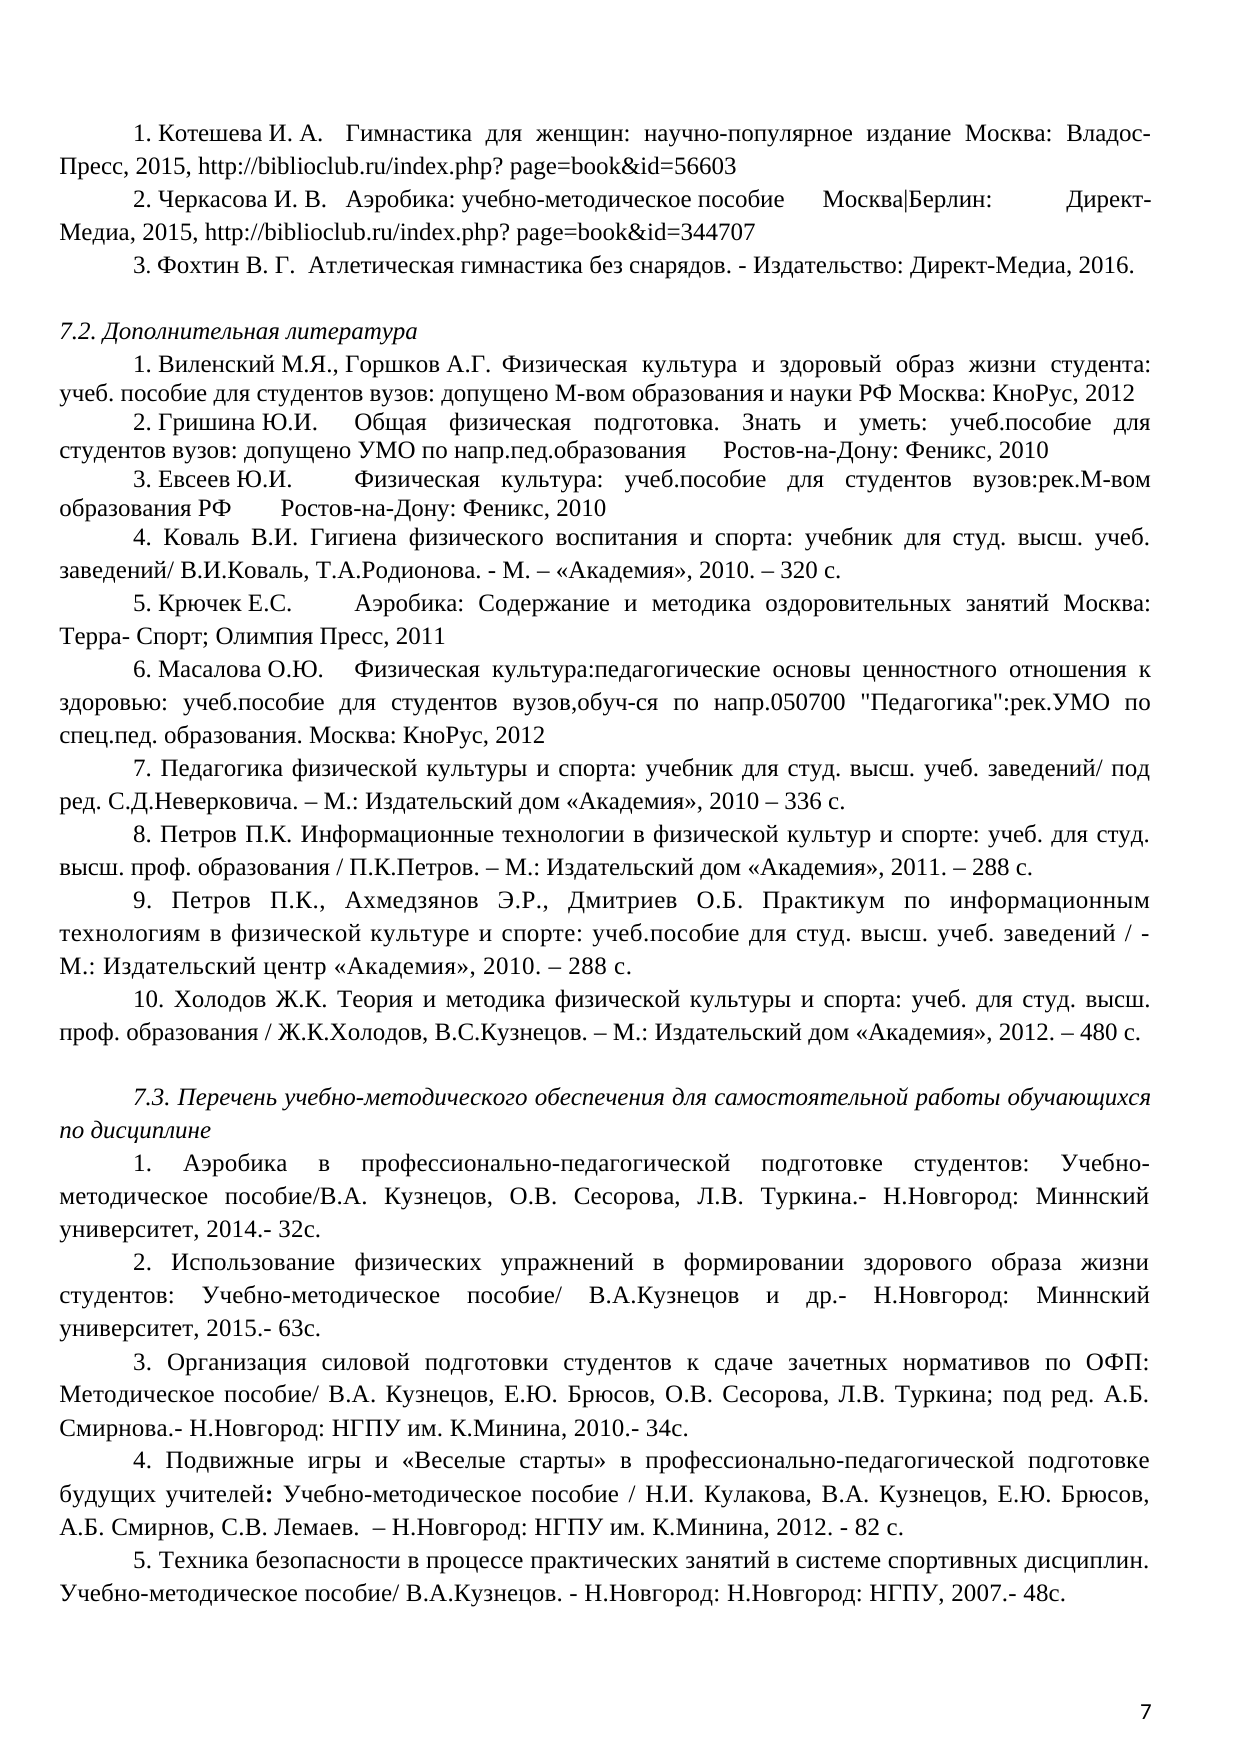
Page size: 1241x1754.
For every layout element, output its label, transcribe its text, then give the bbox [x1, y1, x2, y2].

text 3. Организация силовой подготовки студентов к сдаче зачетных нормативов по ОФП: Методическое пособие/ В.А. Кузнецов, Е.Ю. Брюсов, О.В. Сесорова, Л.В. Туркина; под ред. А.Б. Смирнова.- Н.Новгород: НГПУ им. К.Минина, 2010.- 34с. [59, 1347, 1152, 1441]
text 7.3. Перечень учебно-методического обеспечения для самостоятельной работы обучающихся по дисциплине [59, 1082, 1152, 1144]
text 5. Техника безопасности в процессе практических занятий в системе спортивных дисциплин. Учебно-методическое пособие/ В.А.Кузнецов. - Н.Новгород: Н.Новгород: НГПУ, 2007.- 48с. [59, 1545, 1152, 1606]
text 9. Петров П.К., Ахмедзянов Э.Р., Дмитриев О.Б. Практикум по информационным технологиям в физической культуре и спорте: учеб.пособие для студ. высш. учеб. заведений / - М.: Издательский центр «Академия», 2010. – 288 с. [59, 885, 1152, 980]
text 1. Котешева И. А. Гимнастика для женщин: научно-популярное издание Москва: Владос-Пресс, 2015, http://biblioclub.ru/index.php? page=book&id=56603 [59, 118, 1152, 180]
text 10. Холодов Ж.К. Теория и методика физической культуры и спорта: учеб. для студ. высш. проф. образования / Ж.К.Холодов, В.С.Кузнецов. – М.: Издательский дом «Академия», 2012. – 480 с. [59, 984, 1152, 1046]
text 2. Использование физических упражнений в формировании здорового образа жизни студентов: Учебно-методическое пособие/ В.А.Кузнецов и др.- Н.Новгород: Миннский университет, 2015.- 63с. [59, 1247, 1152, 1342]
text 3. Фохтин В. Г. Атлетическая гимнастика без снарядов. - Издательство: Директ-Медиа, 2016. [59, 250, 1152, 279]
text 1. Виленский М.Я., Горшков А.Г. Физическая культура и здоровый образ жизни студента: учеб. пособие для студентов вузов: допущено М-вом образования и науки РФ Москва: КноРус, 2012 [59, 349, 1152, 407]
text 3. Евсеев Ю.И. Физическая культура: учеб.пособие для студентов вузов:рек.М-вом образования РФ Ростов-на-Дону: Феникс, 2010 [59, 464, 1152, 522]
text 6. Масалова О.Ю. Физическая культура:педагогические основы ценностного отношения к здоровью: учеб.пособие для студентов вузов,обуч-ся по напр.050700 "Педагогика":рек.УМО по спец.пед. образования. Москва: КноРус, 2012 [59, 654, 1152, 749]
text 1. Аэробика в профессионально-педагогической подготовке студентов: Учебно-методическое пособие/В.А. Кузнецов, О.В. Сесорова, Л.В. Туркина.- Н.Новгород: Миннский университет, 2014.- 32с. [59, 1148, 1152, 1243]
text 5. Крючек Е.С. Аэробика: Содержание и методика оздоровительных занятий Москва: Терра- Спорт; Олимпия Пресс, 2011 [59, 588, 1152, 649]
text 7. Педагогика физической культуры и спорта: учебник для студ. высш. учеб. заведений/ под ред. С.Д.Неверковича. – М.: Издательский дом «Академия», 2010 – 336 с. [59, 753, 1152, 815]
text 7.2. Дополнительная литература [59, 316, 1152, 345]
text 8. Петров П.К. Информационные технологии в физической культур и спорте: учеб. для студ. высш. проф. образования / П.К.Петров. – М.: Издательский дом «Академия», 2011. – 288 с. [59, 819, 1152, 881]
text 2. Гришина Ю.И. Общая физическая подготовка. Знать и уметь: учеб.пособие для студентов вузов: допущено УМО по напр.пед.образования Ростов-на-Дону: Феникс, 2010 [59, 407, 1152, 464]
text 4. Подвижные игры и «Веселые старты» в профессионально-педагогической подготовке будущих учителей: Учебно-методическое пособие / Н.И. Кулакова, В.А. Кузнецов, Е.Ю. Брюсов, А.Б. Смирнов, С.В. Лемаев. – Н.Новгород: НГПУ им. К.Минина, 2012. - 82 с. [59, 1446, 1152, 1540]
text 4. Коваль В.И. Гигиена физического воспитания и спорта: учебник для студ. высш. учеб. заведений/ В.И.Коваль, Т.А.Родионова. - М. – «Академия», 2010. – 320 с. [59, 522, 1152, 583]
text 2. Черкасова И. В. Аэробика: учебно-методическое пособие Москва|Берлин: Директ- Медиа, 2015, http://biblioclub.ru/index.php? page=book&id=344707 [59, 184, 1152, 246]
